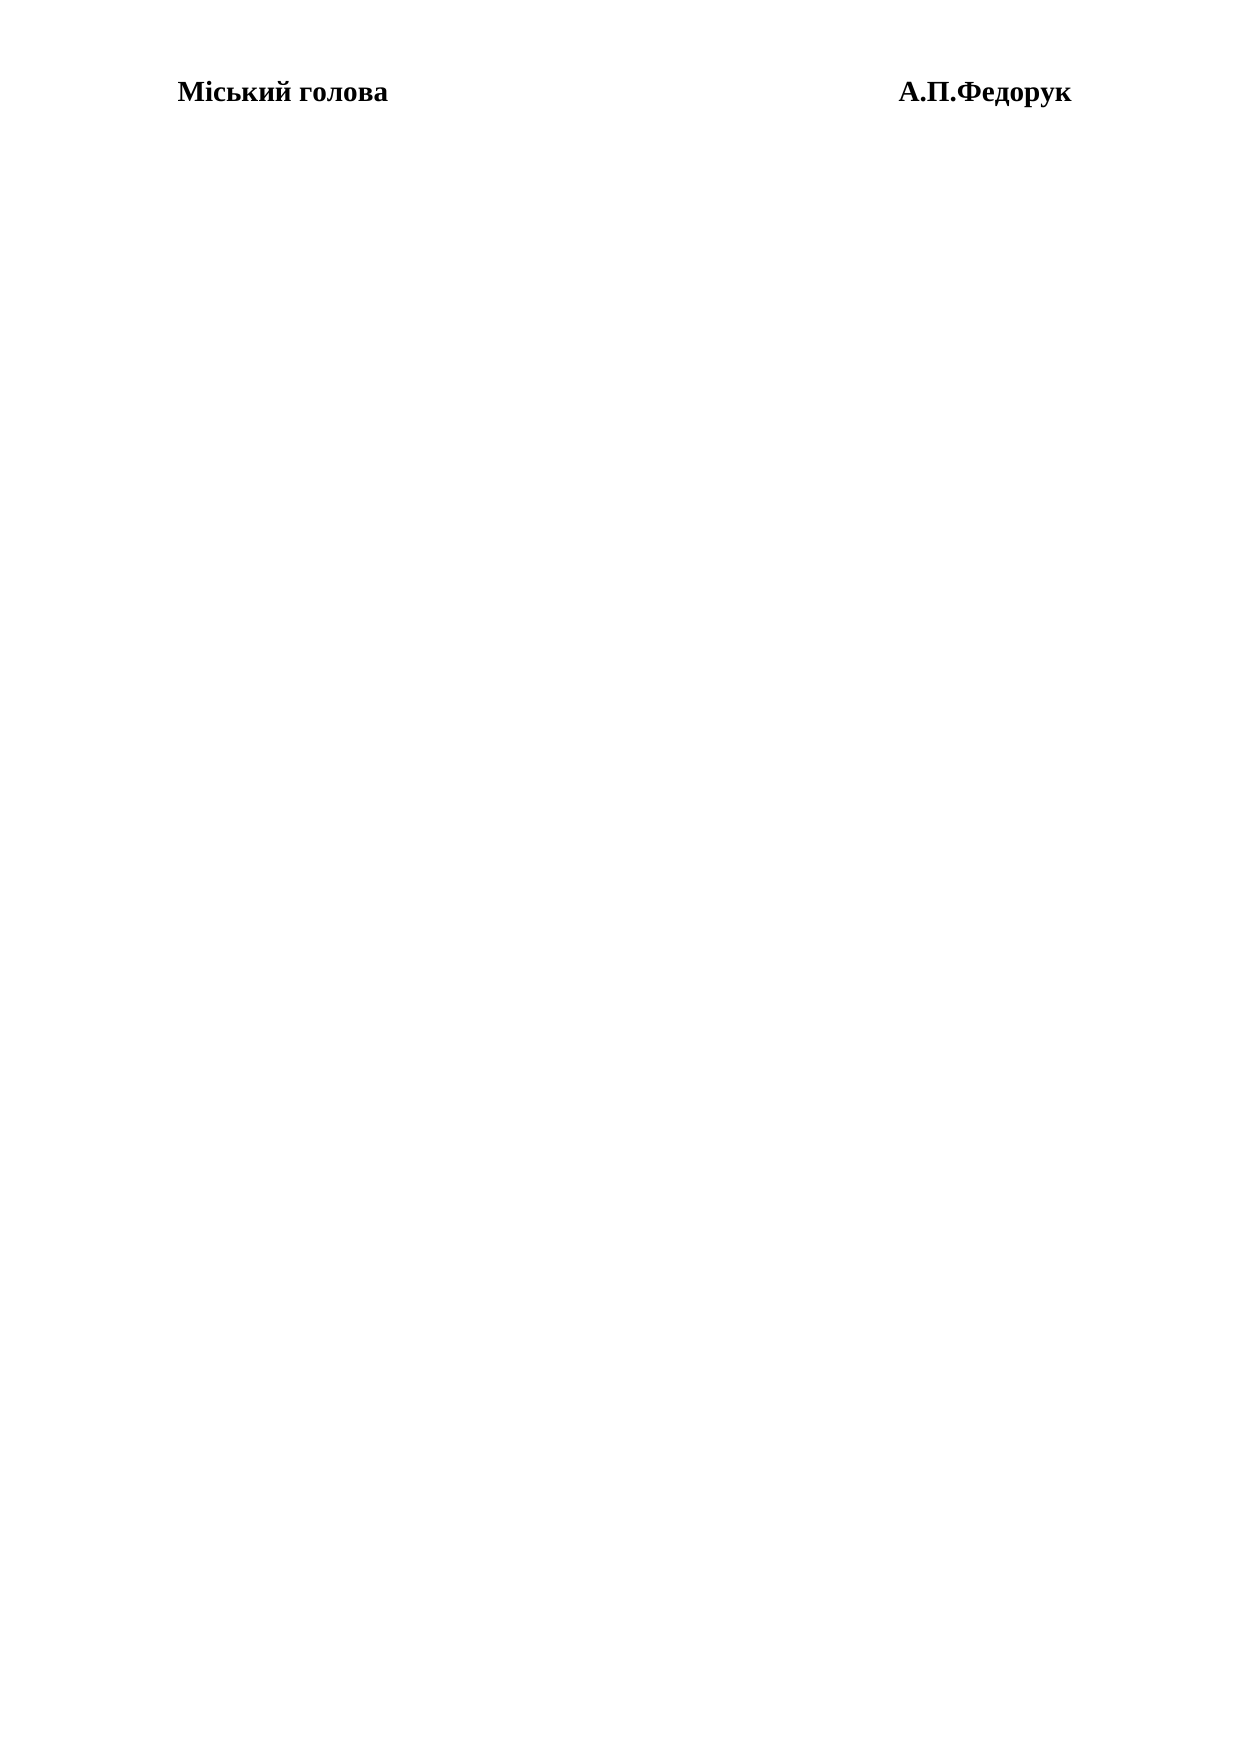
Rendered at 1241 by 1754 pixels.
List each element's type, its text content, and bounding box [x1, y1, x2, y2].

text Міський голова А.П.Федорук [177, 74, 1152, 107]
